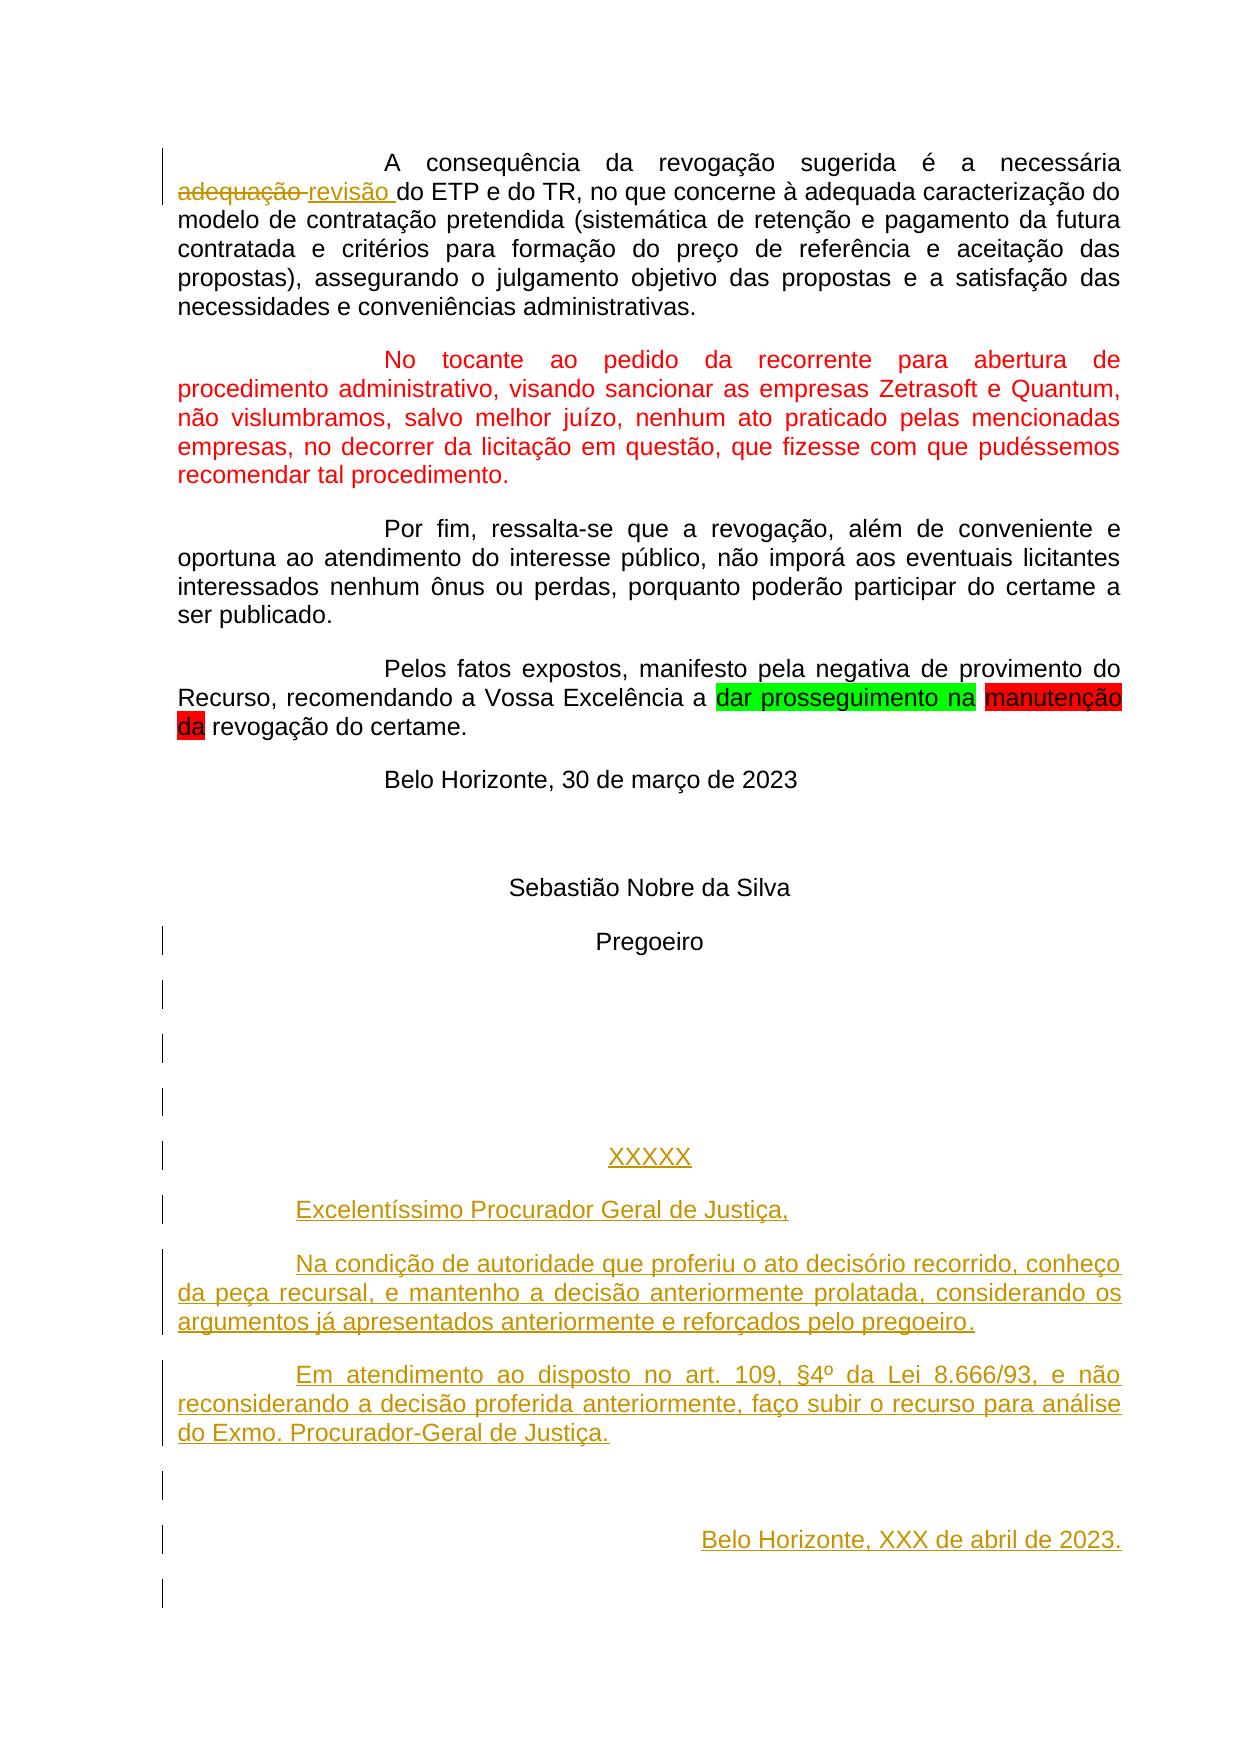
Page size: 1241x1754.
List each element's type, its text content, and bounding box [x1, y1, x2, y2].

text Pelos fatos expostos, manifesto pela negativa de provimento do Recurso, recomendando a Vossa Excelência a dar prosseguimento na manutenção da revogação do certame. [177, 654, 1122, 740]
text Pregoeiro [177, 926, 1122, 955]
text Por fim, ressalta-se que a revogação, além de conveniente e oportuna ao atendimento do interesse público, não imporá aos eventuais licitantes interessados nenhum ônus ou perdas, porquanto poderão participar do certame a ser publicado. [177, 514, 1122, 629]
text Sebastião Nobre da Silva [177, 873, 1122, 901]
text A consequência da revogação sugerida é a necessária do ETP e do TR, no que concerne à adequada caracterização do modelo de contratação pretendida (sistemática de retenção e pagamento da futura contratada e critérios para formação do preço de referência e aceitação das propostas), assegurando o julgamento objetivo das propostas e a satisfação das necessidades e conveniências administrativas. [177, 148, 1122, 320]
text Belo Horizonte, 30 de março de 2023 [177, 765, 1122, 794]
text No tocante ao pedido da recorrente para abertura de procedimento administrativo, visando sancionar as empresas Zetrasoft e Quantum, não vislumbramos, salvo melhor juízo, nenhum ato praticado pelas mencionadas empresas, no decorrer da licitação em questão, que fizesse com que pudéssemos recomendar tal procedimento. [177, 345, 1122, 489]
